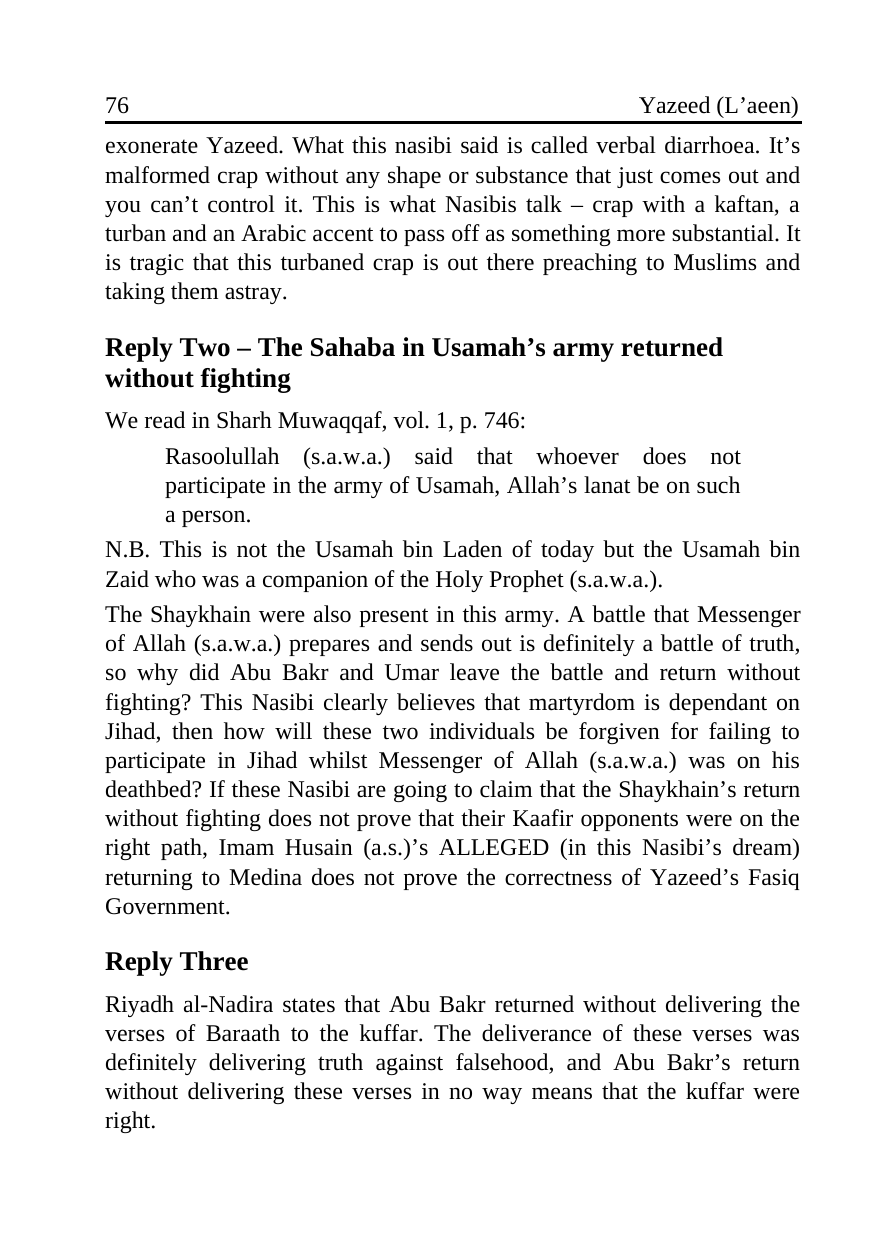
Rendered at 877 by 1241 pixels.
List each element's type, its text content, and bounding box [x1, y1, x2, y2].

text Rasoolullah (s.a.w.a.) said that whoever does not participate in the army of Usamah, Allah’s lanat be on such a person. [165, 441, 742, 528]
text Riyadh al-Nadira states that Abu Bakr returned without delivering the verses of Baraath to the kuffar. The deliverance of these verses was definitely delivering truth against falsehood, and Abu Bakr’s return without delivering these verses in no way means that the kuffar were right. [105, 989, 802, 1134]
subtitle Reply Two – The Sahaba in Usamah’s army returned without fighting [105, 331, 802, 393]
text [105, 131, 802, 306]
text N.B. This is not the Usamah bin Laden of today but the Usamah bin Zaid who was a companion of the Holy Prophet (s.a.w.a.). [105, 534, 802, 593]
subtitle Reply Three [105, 945, 802, 976]
text We read in Sharh Muwaqqaf, vol. 1, p. 746: [105, 405, 802, 434]
text The Shaykhain were also present in this army. A battle that Messenger of Allah (s.a.w.a.) prepares and sends out is definitely a battle of truth, so why did Abu Bakr and Umar leave the battle and return without fighting? This Nasibi clearly believes that martyrdom is dependant on Jihad, then how will these two individuals be forgiven for failing to participate in Jihad whilst Messenger of Allah (s.a.w.a.) was on his deathbed? If these Nasibi are going to claim that the Shaykhain’s return without fighting does not prove that their Kaafir opponents were on the right path, Imam Husain (a.s.)’s ALLEGED (in this Nasibi’s dream) returning to Medina does not prove the correctness of Yazeed’s Fasiq Government. [105, 599, 802, 920]
